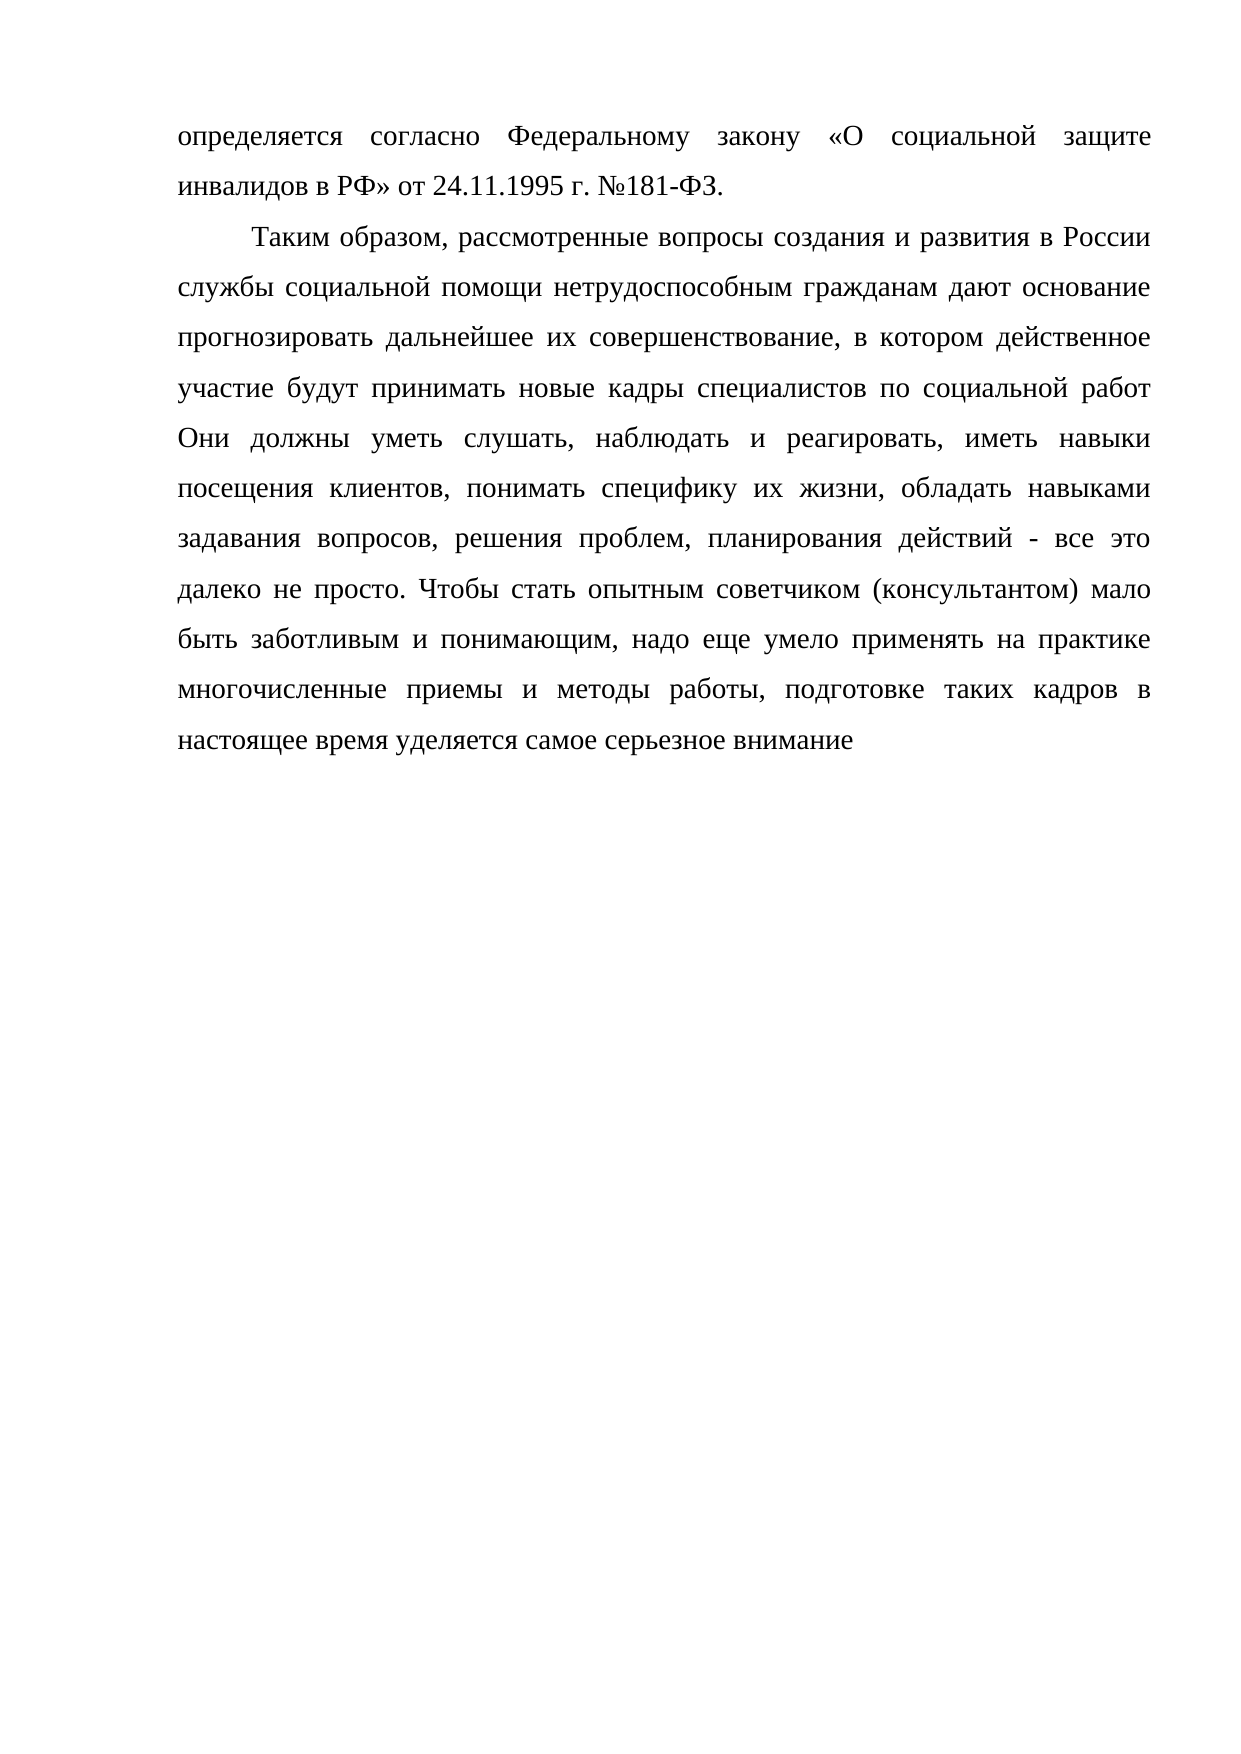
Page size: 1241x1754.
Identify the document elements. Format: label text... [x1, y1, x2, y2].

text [177, 118, 1152, 202]
text Таким образом, рассмотренные вопросы создания и развития в России службы социальной помощи нетрудоспособным гражданам дают основание прогнозировать дальнейшее их совершенствование, в котором действенное участие будут принимать новые кадры специалистов по социальной работ Они должны уметь слушать, наблюдать и реагировать, иметь навыки посещения клиентов, понимать специфику их жизни, обладать навыками задавания вопросов, решения проблем, планирования действий - все это далеко не просто. Чтобы стать опытным советчиком (консультантом) мало быть заботливым и понимающим, надо еще умело применять на практике многочисленные приемы и методы работы, подготовке таких кадров в настоящее время уделяется самое серьезное внимание [177, 219, 1152, 755]
